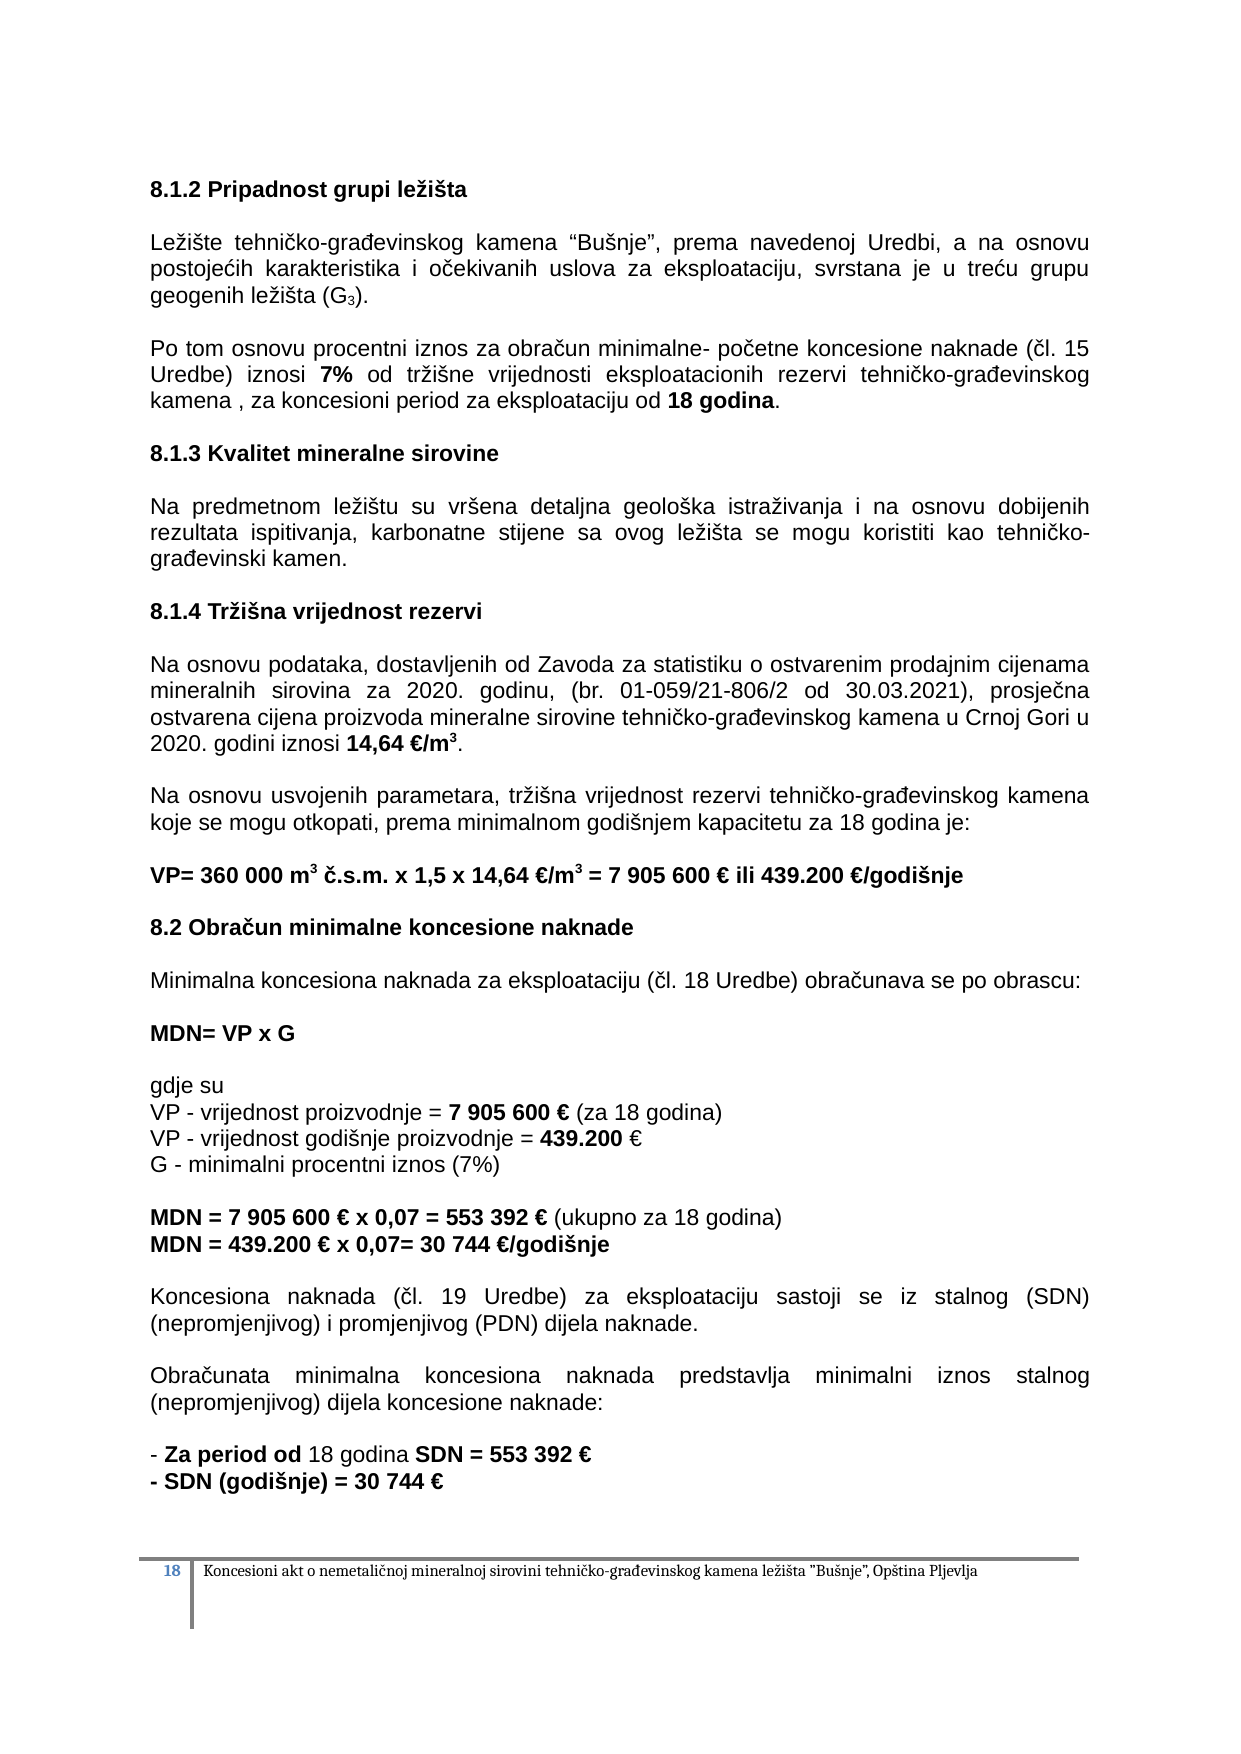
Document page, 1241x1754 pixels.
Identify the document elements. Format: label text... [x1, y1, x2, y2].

text Na osnovu podataka, dostavljenih od Zavoda za statistiku o ostvarenim prodajnim cijenama mineralnih sirovina za 2020. godinu, (br. 01-059/21-806/2 od 30.03.2021), prosječna ostvarena cijena proizvoda mineralne sirovine tehničko-građevinskog kamena u Crnoj Gori u 2020. godini iznosi 14,64 €/m3. [150, 651, 1090, 756]
text G - minimalni procentni iznos (7%) [150, 1151, 1090, 1178]
text - Za period od 18 godina SDN = 553 392 € [150, 1441, 1090, 1468]
text Koncesiona naknada (čl. 19 Uredbe) za eksploataciju sastoji se iz stalnog (SDN) (nepromjenjivog) i promjenjivog (PDN) dijela naknade. [150, 1283, 1090, 1336]
text Na osnovu usvojenih parametara, tržišna vrijednost rezervi tehničko-građevinskog kamena koje se mogu otkopati, prema minimalnom godišnjem kapacitetu za 18 godina je: [150, 782, 1090, 835]
text MDN= VP x G [150, 1020, 1090, 1046]
text MDN = 7 905 600 € x 0,07 = 553 392 € (ukupno za 18 godina) [150, 1204, 1090, 1231]
text Ležište tehničko-građevinskog kamena “Bušnje”, prema navedenoj Uredbi, a na osnovu postojećih karakteristika i očekivanih uslova za eksploataciju, svrstana je u treću grupu geogenih ležišta (G3). [150, 229, 1090, 308]
subtitle 8.1.2 Pripadnost grupi ležišta [150, 176, 1090, 203]
text Minimalna koncesiona naknada za eksploataciju (čl. 18 Uredbe) obračunava se po obrascu: [150, 967, 1090, 993]
subtitle 8.1.3 Kvalitet mineralne sirovine [150, 440, 1090, 466]
text VP= 360 000 m3 č.s.m. x 1,5 x 14,64 €/m3 = 7 905 600 € ili 439.200 €/godišnje [150, 862, 1090, 888]
text Na predmetnom ležištu su vršena detaljna geološka istraživanja i na osnovu dobijenih rezultata ispitivanja, karbonatne stijene sa ovog ležišta se mogu koristiti kao tehničko-građevinski kamen. [150, 493, 1090, 572]
text Obračunata minimalna koncesiona naknada predstavlja minimalni iznos stalnog (nepromjenjivog) dijela koncesione naknade: [150, 1362, 1090, 1415]
text VP - vrijednost godišnje proizvodnje = 439.200 € [150, 1125, 1090, 1151]
text VP - vrijednost proizvodnje = 7 905 600 € (za 18 godina) [150, 1099, 1090, 1125]
text MDN = 439.200 € x 0,07= 30 744 €/godišnje [150, 1231, 1090, 1257]
text Po tom osnovu procentni iznos za obračun minimalne- početne koncesione naknade (čl. 15 Uredbe) iznosi 7% od tržišne vrijednosti eksploatacionih rezervi tehničko-građevinskog kamena , za koncesioni period za eksploataciju od 18 godina. [150, 334, 1090, 413]
text - SDN (godišnje) = 30 744 € [150, 1468, 1090, 1494]
text 8.2 Obračun minimalne koncesione naknade [150, 914, 1090, 941]
subtitle 8.1.4 Tržišna vrijednost rezervi [150, 598, 1090, 624]
text gdje su [150, 1072, 1090, 1099]
